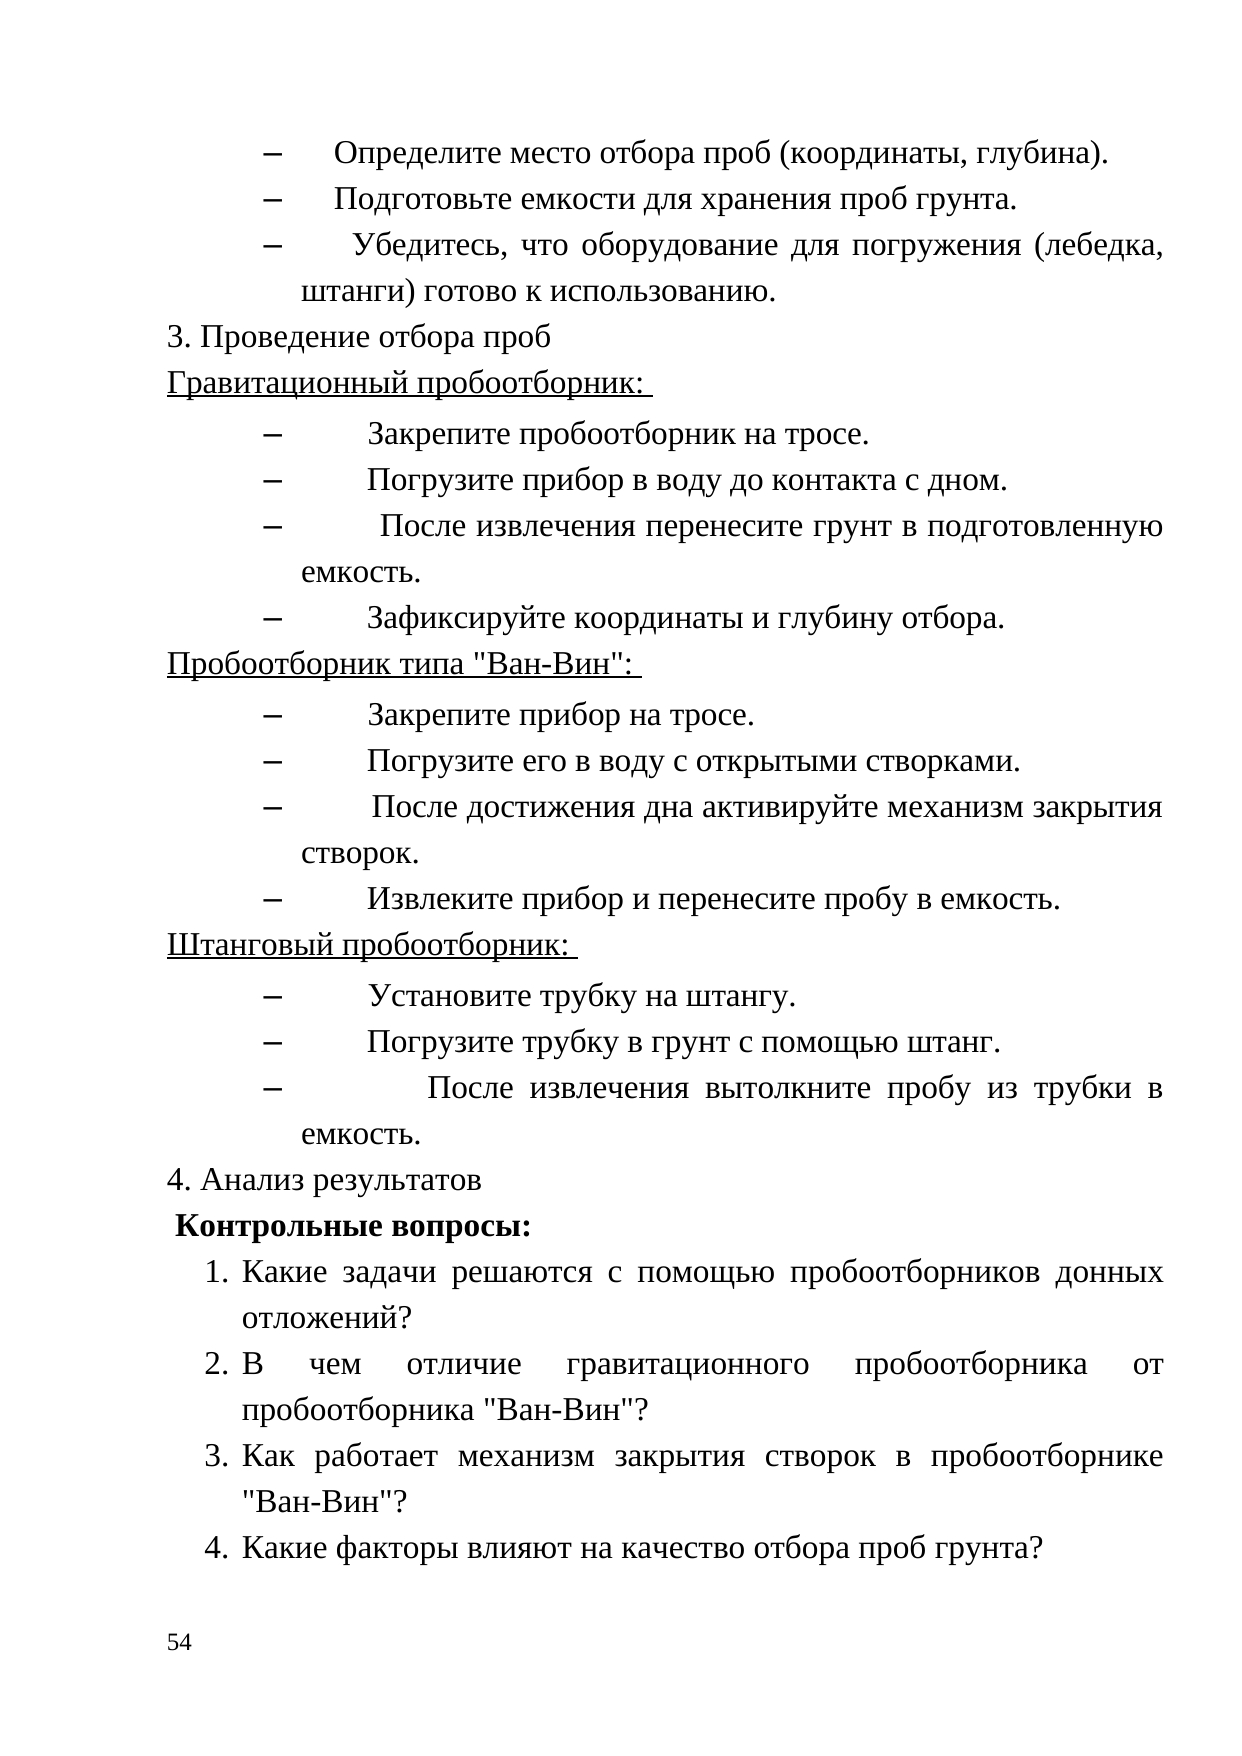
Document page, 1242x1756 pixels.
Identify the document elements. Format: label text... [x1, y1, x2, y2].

text 3. Проведение отбора проб [167, 316, 1164, 354]
list После достижения дна активируйте механизм закрытия створок. [263, 786, 1164, 871]
list Извлеките прибор и перенесите пробу в емкость. [263, 878, 1164, 917]
list После извлечения перенесите грунт в подготовленную емкость. [263, 505, 1164, 590]
text Гравитационный пробоотборник: [167, 362, 1164, 401]
list Как работает механизм закрытия створок в пробоотборнике "Ван-Вин"? [204, 1435, 1164, 1519]
list Убедитесь, что оборудование для погружения (лебедка, штанги) готово к использованию. [263, 224, 1164, 309]
list Какие задачи решаются с помощью пробоотборников донных отложений? [204, 1251, 1164, 1336]
list После извлечения вытолкните пробу из трубки в емкость. [263, 1067, 1164, 1152]
list Зафиксируйте координаты и глубину отбора. [263, 597, 1164, 636]
list Погрузите трубку в грунт с помощью штанг. [263, 1022, 1164, 1060]
list Закрепите пробоотборник на тросе. [263, 413, 1164, 452]
list Погрузите прибор в воду до контакта с дном. [263, 459, 1164, 498]
list Закрепите прибор на тросе. [263, 694, 1164, 733]
list Какие факторы влияют на качество отбора проб грунта? [204, 1527, 1164, 1565]
text 4. Анализ результатов [167, 1159, 1164, 1198]
text Пробоотборник типа "Ван-Вин": [167, 643, 1164, 682]
list Погрузите его в воду с открытыми створками. [263, 741, 1164, 779]
list В чем отличие гравитационного пробоотборника от пробоотборника "Ван-Вин"? [204, 1343, 1164, 1427]
text Контрольные вопросы: [167, 1205, 1164, 1244]
list Установите трубку на штангу. [263, 976, 1164, 1014]
list Определите место отбора проб (координаты, глубина). [263, 132, 1164, 171]
list Подготовьте емкости для хранения проб грунта. [263, 178, 1164, 217]
text Штанговый пробоотборник: [167, 924, 1164, 963]
